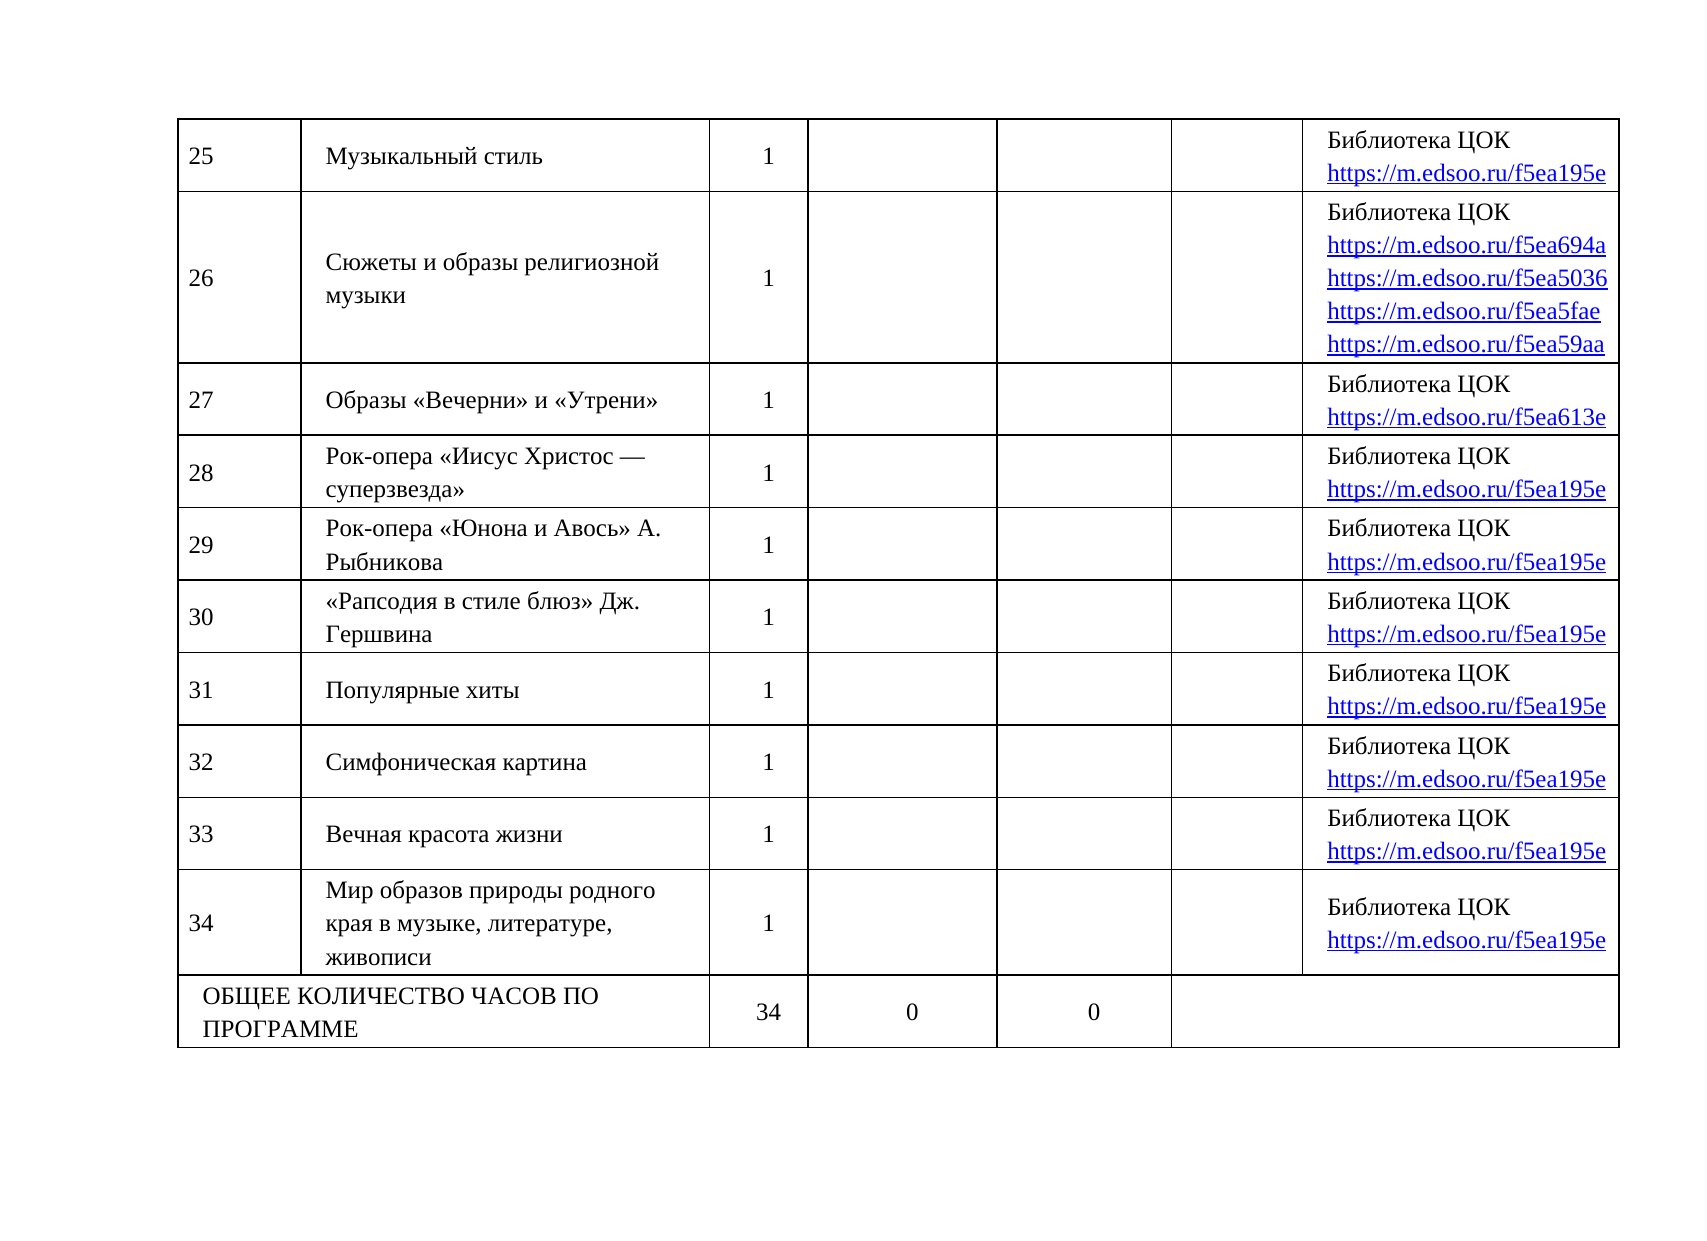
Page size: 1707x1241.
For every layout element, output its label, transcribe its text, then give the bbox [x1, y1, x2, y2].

table_cell [1172, 726, 1302, 796]
table_cell [998, 726, 1171, 796]
table_cell «Рапсодия в стиле блюз» Дж. Гершвина [302, 581, 709, 652]
table_cell [809, 364, 996, 434]
table_cell Библиотека ЦОК https://m.edsoo.ru/f5ea195e [1303, 508, 1618, 579]
table_cell Рок-опера «Иисус Христос — суперзвезда» [302, 436, 709, 507]
table_cell Симфоническая картина [302, 726, 709, 796]
table_cell Вечная красота жизни [302, 798, 709, 869]
table_cell 0 [809, 976, 996, 1047]
table_cell [998, 364, 1171, 434]
table_cell [809, 653, 996, 724]
table_cell Мир образов природы родного края в музыке, литературе, живописи [302, 870, 709, 974]
table_cell 29 [179, 508, 300, 579]
table_cell [1172, 976, 1618, 1047]
table_cell [998, 120, 1171, 191]
table_cell [809, 120, 996, 191]
table_cell ОБЩЕЕ КОЛИЧЕСТВО ЧАСОВ ПО ПРОГРАММЕ [179, 976, 709, 1047]
table_cell 1 [710, 436, 807, 507]
table_cell [1172, 192, 1302, 362]
table_cell Библиотека ЦОК https://m.edsoo.ru/f5ea195e [1303, 436, 1618, 507]
table_cell 31 [179, 653, 300, 724]
table_cell 1 [710, 726, 807, 796]
table_cell 0 [998, 976, 1171, 1047]
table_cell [1303, 120, 1618, 191]
table_cell 1 [710, 120, 807, 191]
table_cell [809, 798, 996, 869]
table_cell [809, 192, 996, 362]
table_cell Библиотека ЦОК https://m.edsoo.ru/f5ea195e [1303, 726, 1618, 796]
table_cell Библиотека ЦОК https://m.edsoo.ru/f5ea694a https://m.edsoo.ru/f5ea5036 https://m.edsoo.ru/f5ea5fae https://m.edsoo.ru/f5ea59aa [1303, 192, 1618, 362]
table_cell [998, 192, 1171, 362]
table_cell Библиотека ЦОК https://m.edsoo.ru/f5ea613e [1303, 364, 1618, 434]
table_cell [1172, 364, 1302, 434]
table_cell Образы «Вечерни» и «Утрени» [302, 364, 709, 434]
table_cell 28 [179, 436, 300, 507]
table_cell 1 [710, 581, 807, 652]
table_cell [1172, 870, 1302, 974]
table_cell [1172, 120, 1302, 191]
table_cell [809, 508, 996, 579]
table_cell [998, 653, 1171, 724]
table_cell 1 [710, 192, 807, 362]
table_cell 1 [710, 798, 807, 869]
table_cell [1172, 653, 1302, 724]
table_cell [998, 436, 1171, 507]
table_cell Сюжеты и образы религиозной музыки [302, 192, 709, 362]
table_cell [998, 581, 1171, 652]
table_cell [998, 798, 1171, 869]
table_cell [1172, 508, 1302, 579]
table_cell 1 [710, 364, 807, 434]
table_cell [809, 726, 996, 796]
table_cell 32 [179, 726, 300, 796]
table_cell [809, 581, 996, 652]
table_cell 26 [179, 192, 300, 362]
table_cell Популярные хиты [302, 653, 709, 724]
table_cell Библиотека ЦОК https://m.edsoo.ru/f5ea195e [1303, 581, 1618, 652]
table_cell 25 [179, 120, 300, 191]
table_cell [809, 870, 996, 974]
table_cell [1172, 436, 1302, 507]
table_cell 1 [710, 870, 807, 974]
table_cell [998, 870, 1171, 974]
table_cell Рок-опера «Юнона и Авось» А. Рыбникова [302, 508, 709, 579]
table_cell Музыкальный стиль [302, 120, 709, 191]
table_cell Библиотека ЦОК https://m.edsoo.ru/f5ea195e [1303, 653, 1618, 724]
table_cell 33 [179, 798, 300, 869]
table_cell 1 [710, 653, 807, 724]
table_cell 34 [179, 870, 300, 974]
table_cell 27 [179, 364, 300, 434]
table_cell 34 [710, 976, 807, 1047]
table_cell [809, 436, 996, 507]
table_cell 1 [710, 508, 807, 579]
table_cell [1172, 798, 1302, 869]
table_cell Библиотека ЦОК https://m.edsoo.ru/f5ea195e [1303, 870, 1618, 974]
table_cell 30 [179, 581, 300, 652]
table_cell [1172, 581, 1302, 652]
table_cell Библиотека ЦОК https://m.edsoo.ru/f5ea195e [1303, 798, 1618, 869]
table_cell [998, 508, 1171, 579]
